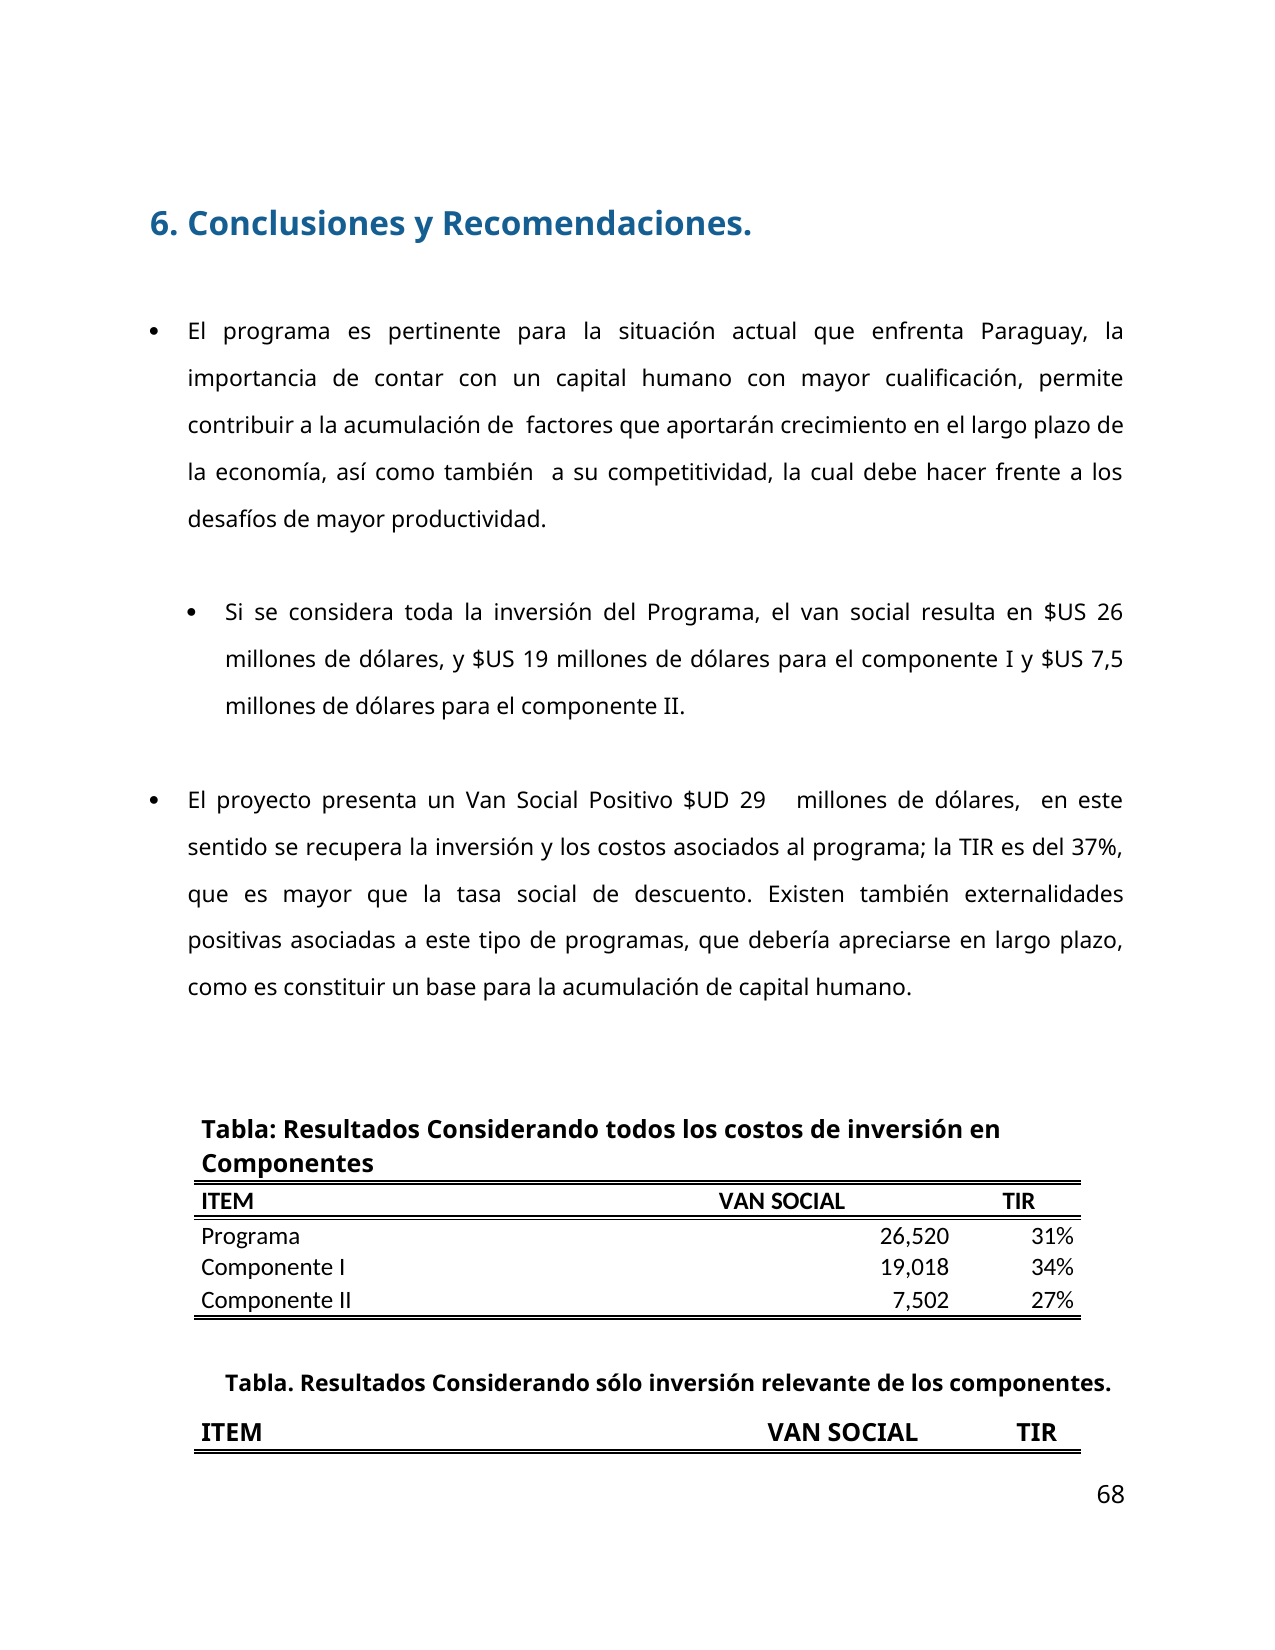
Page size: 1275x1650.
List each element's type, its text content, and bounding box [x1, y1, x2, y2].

table_cell Programa [194, 1220, 607, 1251]
table_header Tabla: Resultados Considerando todos los costos de inversión en Componentes [194, 1112, 1081, 1180]
table_header ITEM [194, 1414, 694, 1449]
table_cell VAN SOCIAL [608, 1185, 956, 1215]
table_cell 34% [956, 1251, 1081, 1282]
table_cell 7,502 [608, 1282, 956, 1315]
table_cell 26,520 [608, 1220, 956, 1251]
table_cell Componente II [194, 1282, 607, 1315]
list El proyecto presenta un Van Social Positivo $UD 29 millones de dólares, en este sentido se recupera la inversión y los costos asociados al programa; la TIR es del 37%, que es mayor que la tasa social de descuento. Existen también externalidades positivas asociadas a este tipo de programas, que debería apreciarse en largo plazo, como es constituir un base para la acumulación de capital humano. [150, 784, 1125, 1002]
list Si se considera toda la inversión del Programa, el van social resulta en $US 26 millones de dólares, y $US 19 millones de dólares para el componente I y $US 7,5 millones de dólares para el componente II. [187, 596, 1125, 721]
table_cell 31% [956, 1220, 1081, 1251]
table_cell 19,018 [608, 1251, 956, 1282]
table_cell ITEM [194, 1185, 607, 1215]
subtitle 6. Conclusiones y Recomendaciones. [150, 200, 1125, 245]
table_header TIR [992, 1414, 1081, 1449]
table_cell 27% [956, 1282, 1081, 1315]
table_header VAN SOCIAL [694, 1414, 992, 1449]
table_cell Componente I [194, 1251, 607, 1282]
list El programa es pertinente para la situación actual que enfrenta Paraguay, la importancia de contar con un capital humano con mayor cualificación, permite contribuir a la acumulación de factores que aportarán crecimiento en el largo plazo de la economía, así como también a su competitividad, la cual debe hacer frente a los desafíos de mayor productividad. [150, 315, 1125, 534]
list Tabla. Resultados Considerando sólo inversión relevante de los componentes. [225, 1367, 1125, 1398]
table_cell TIR [956, 1185, 1081, 1215]
